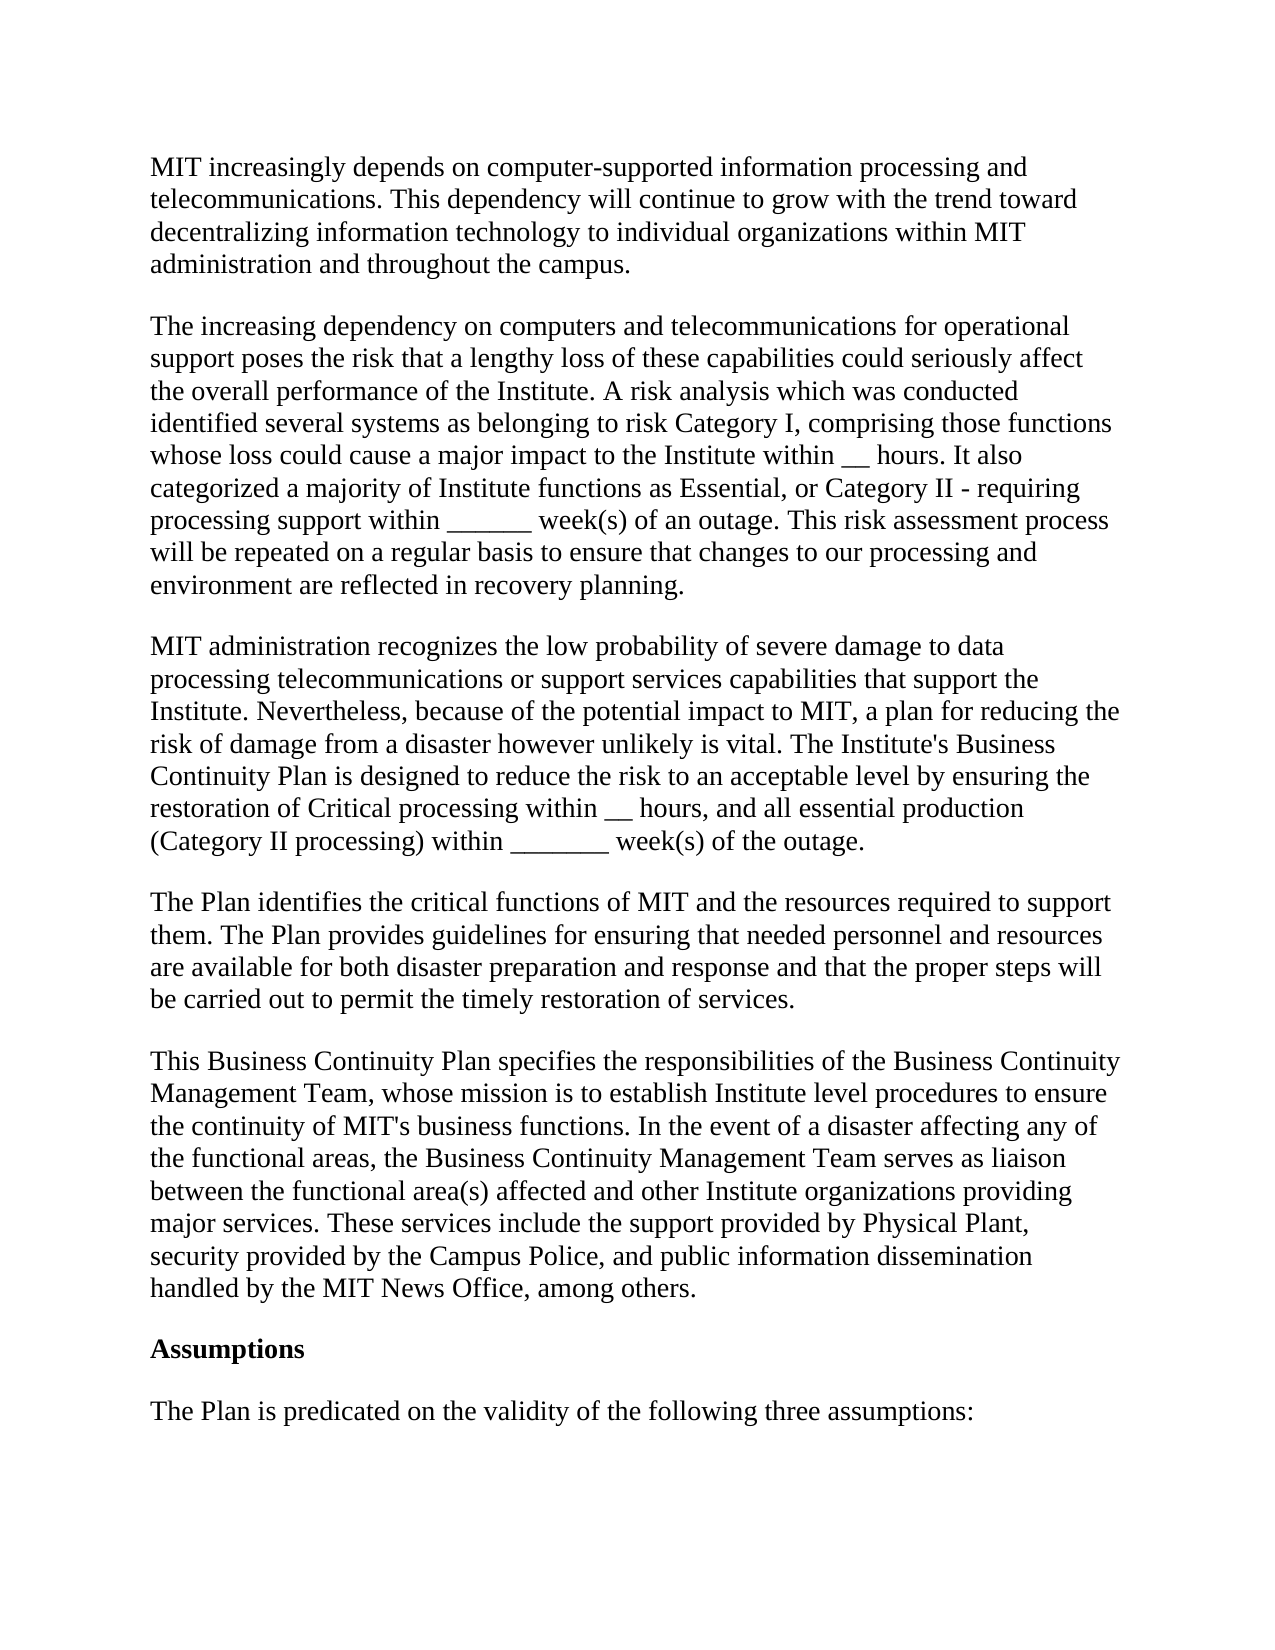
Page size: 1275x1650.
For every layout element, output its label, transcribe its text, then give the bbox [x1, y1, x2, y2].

text The Plan is predicated on the validity of the following three assumptions: [150, 1394, 1125, 1426]
text The Plan identifies the critical functions of MIT and the resources required to support them. The Plan provides guidelines for ensuring that needed personnel and resources are available for both disaster preparation and response and that the proper steps will be carried out to permit the timely restoration of services. [150, 885, 1125, 1015]
text The increasing dependency on computers and telecommunications for operational support poses the risk that a lengthy loss of these capabilities could seriously affect the overall performance of the Institute. A risk analysis which was conducted identified several systems as belonging to risk Category I, comprising those functions whose loss could cause a major impact to the Institute within __ hours. It also categorized a majority of Institute functions as Essential, or Category II - requiring processing support within ______ week(s) of an outage. This risk assessment process will be repeated on a regular basis to ensure that changes to our processing and environment are reflected in recovery planning. [150, 309, 1125, 600]
text MIT administration recognizes the low probability of severe damage to data processing telecommunications or support services capabilities that support the Institute. Nevertheless, because of the potential impact to MIT, a plan for reducing the risk of damage from a disaster however unlikely is vital. The Institute's Business Continuity Plan is designed to reduce the risk to an acceptable level by ensuring the restoration of Critical processing within __ hours, and all essential production (Category II processing) within _______ week(s) of the outage. [150, 629, 1125, 856]
text MIT increasingly depends on computer-supported information processing and telecommunications. This dependency will continue to grow with the trend toward decentralizing information technology to individual organizations within MIT administration and throughout the campus. [150, 150, 1125, 279]
text Assumptions [150, 1332, 1125, 1365]
text This Business Continuity Plan specifies the responsibilities of the Business Continuity Management Team, whose mission is to establish Institute level procedures to ensure the continuity of MIT's business functions. In the event of a disaster affecting any of the functional areas, the Business Continuity Management Team serves as liaison between the functional area(s) affected and other Institute organizations providing major services. These services include the support provided by Physical Plant, security provided by the Campus Police, and public information dissemination handled by the MIT News Office, among others. [150, 1044, 1125, 1303]
